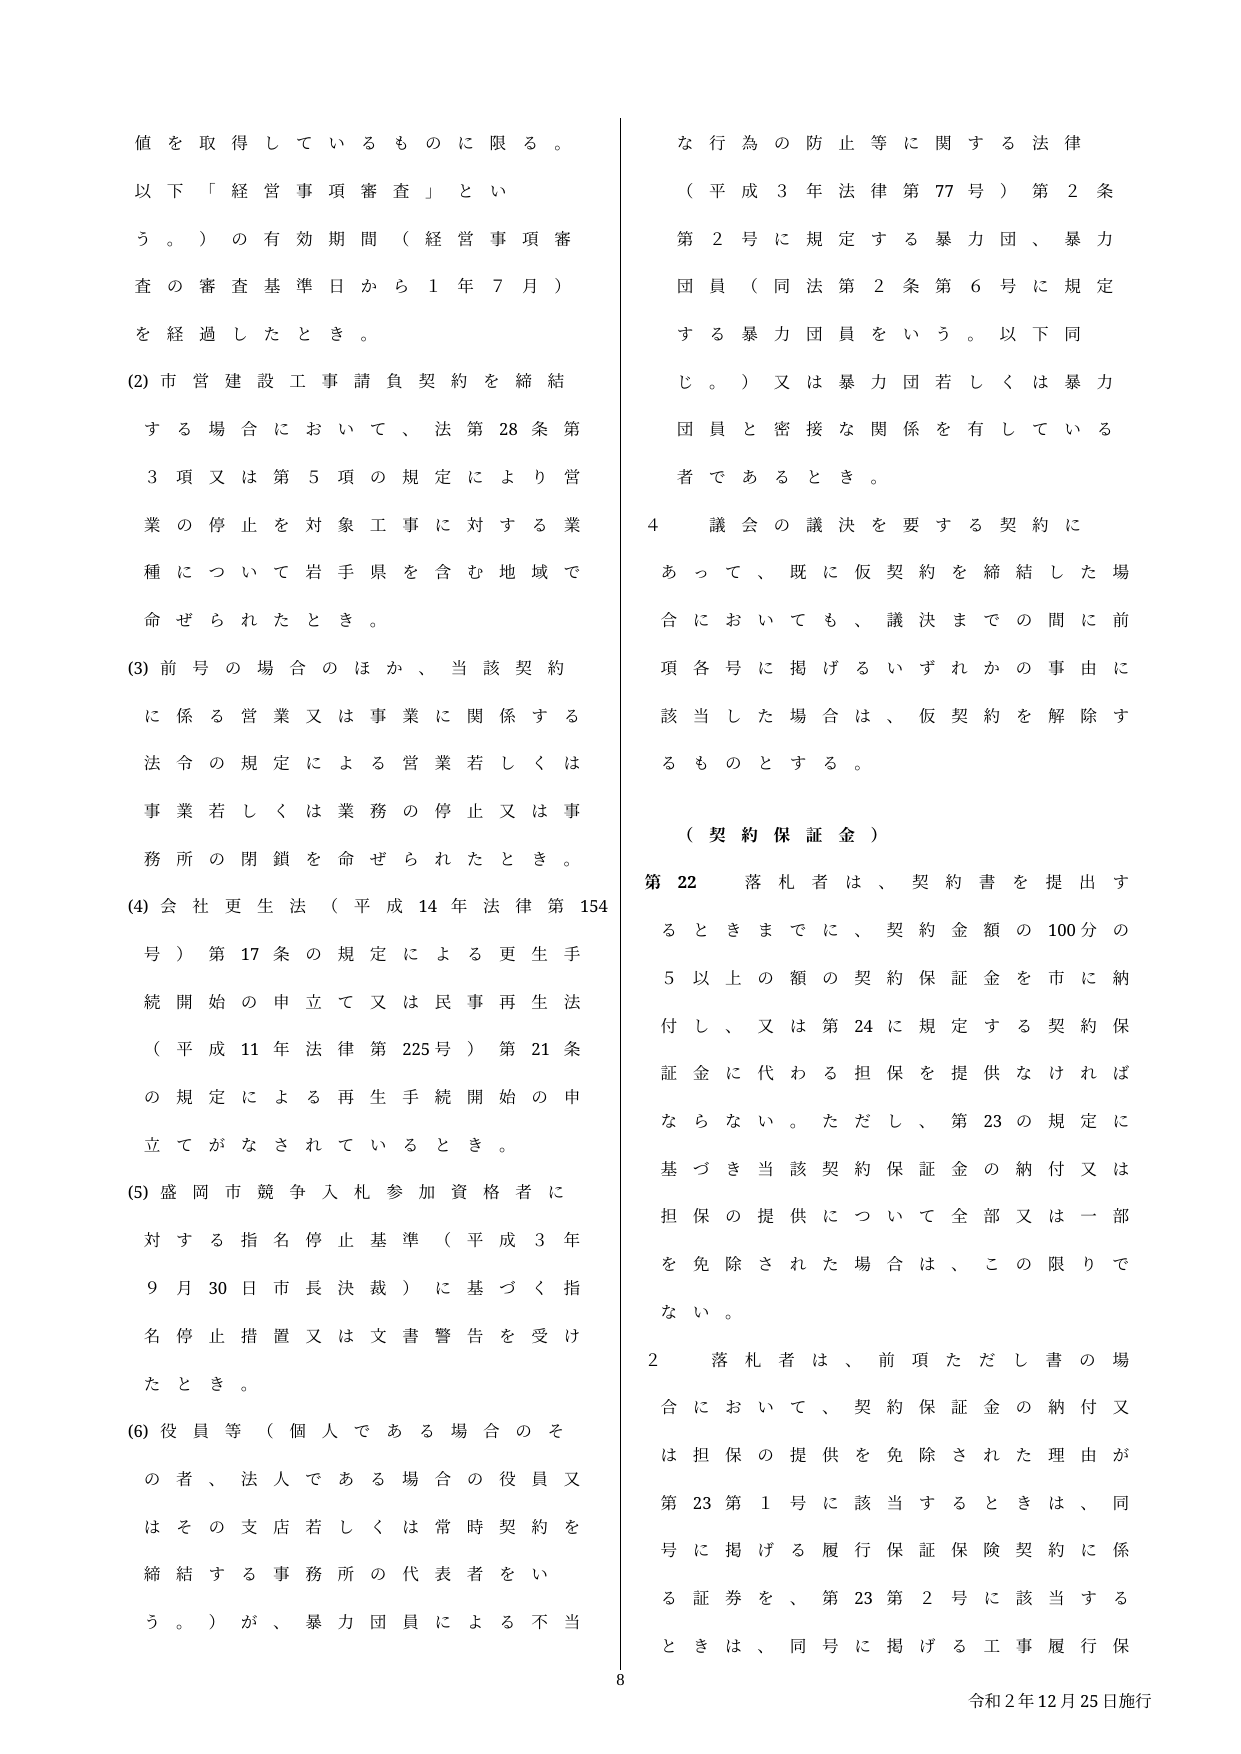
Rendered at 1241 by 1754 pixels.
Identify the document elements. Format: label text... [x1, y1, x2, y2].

text ４ 議会の議決を要する契約にあって、既に仮契約を締結した場合においても、議決までの間に前項各号に掲げるいずれかの事由に該当した場合は、仮契約を解除するものとする。 [632, 500, 1145, 786]
text 第22 落札者は、契約書を提出するときまでに、契約金額の100分の５以上の額の契約保証金を市に納付し、又は第24に規定する契約保証金に代わる担保を提供なければならない。ただし、第23の規定に基づき当該契約保証金の納付又は担保の提供について全部又は一部を免除された場合は、この限りでない。 [632, 858, 1145, 1335]
text ２ 落札者は、前項ただし書の場合において、契約保証金の納付又は担保の提供を免除された理由が第23第１号に該当するときは、同号に掲げる履行保証保険契約に係る証券を、第23第２号に該当するときは、同号に掲げる工事履行保証契約に係る証券を契約書に添えて提出しなければならない。 [632, 1335, 1145, 1669]
text (6) 役員等（個人である場合のその者、法人である場合の役員又はその支店若しくは常時契約を締結する事務所の代表者をいう。）が、暴力団員による不当な行為の防止等に関する法律（平成３年法律第77号）第２条第２号に規定する暴力団、暴力団員（同法第２条第６号に規定する暴力団員をいう。以下同じ。）又は暴力団若しくは暴力団員と密接な関係を有している者であるとき。 [95, 1407, 608, 1645]
text (5) 盛岡市競争入札参加資格者に対する指名停止基準（平成３年９月30日市長決裁）に基づく指名停止措置又は文書警告を受けたとき。 [95, 1168, 608, 1407]
text (3) 前号の場合のほか、当該契約に係る営業又は事業に関係する法令の規定による営業若しくは事業若しくは業務の停止又は事務所の閉鎖を命ぜられたとき。 [95, 643, 608, 882]
text (4) 会社更生法（平成14年法律第154号）第17条の規定による更生手続開始の申立て又は民事再生法（平成11年法律第225号）第21条の規定による再生手続開始の申立てがなされているとき。 [95, 882, 608, 1168]
text (2) 市営建設工事請負契約を締結する場合において、法第28条第３項又は第５項の規定により営業の停止を対象工事に対する業種について岩手県を含む地域で命ぜられたとき。 [95, 357, 608, 643]
text (6) 役員等（個人である場合のその者、法人である場合の役員又はその支店若しくは常時契約を締結する事務所の代表者をいう。）が、暴力団員による不当な行為の防止等に関する法律（平成３年法律第77号）第２条第２号に規定する暴力団、暴力団員（同法第２条第６号に規定する暴力団員をいう。以下同じ。）又は暴力団若しくは暴力団員と密接な関係を有している者であるとき。 [632, 118, 1145, 500]
text （契約保証金） [632, 810, 1145, 858]
